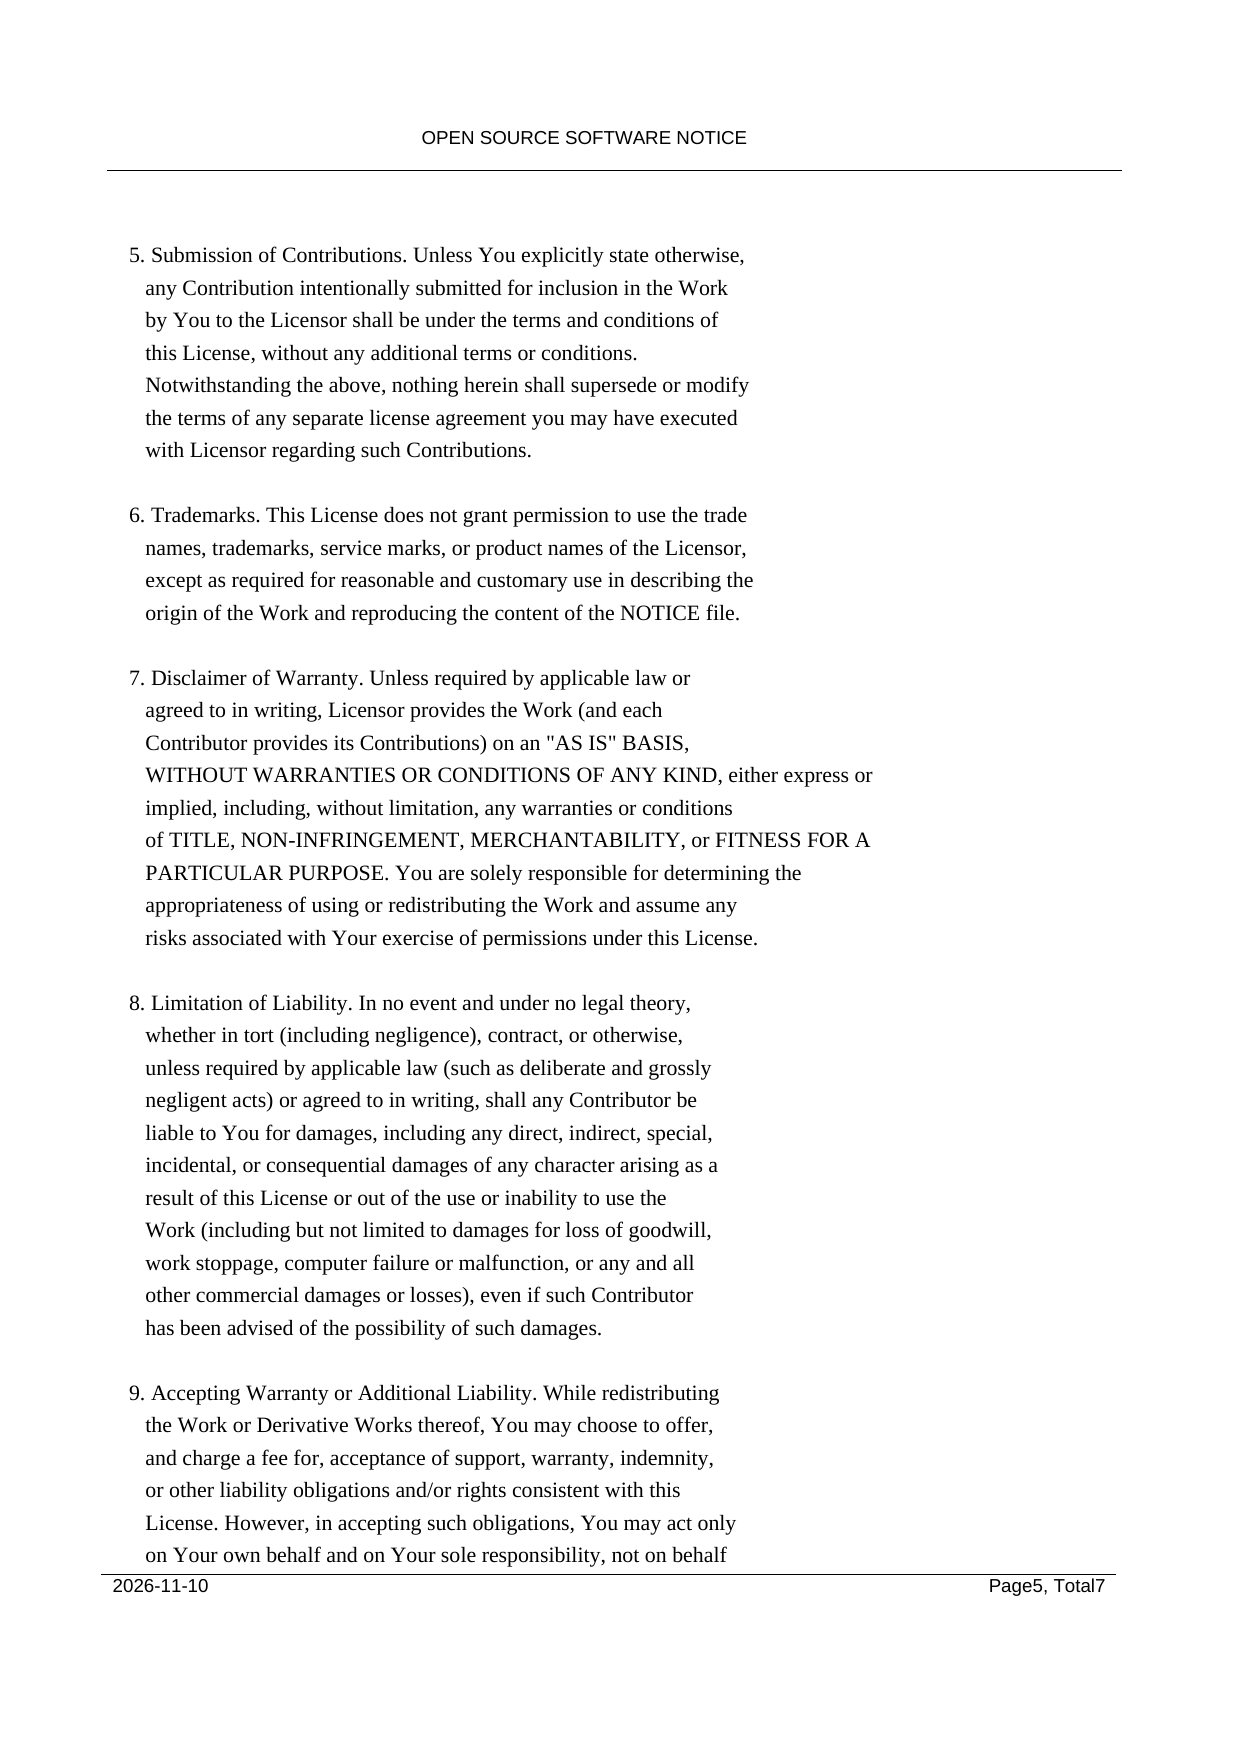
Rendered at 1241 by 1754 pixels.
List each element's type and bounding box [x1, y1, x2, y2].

text [112, 206, 1128, 1571]
